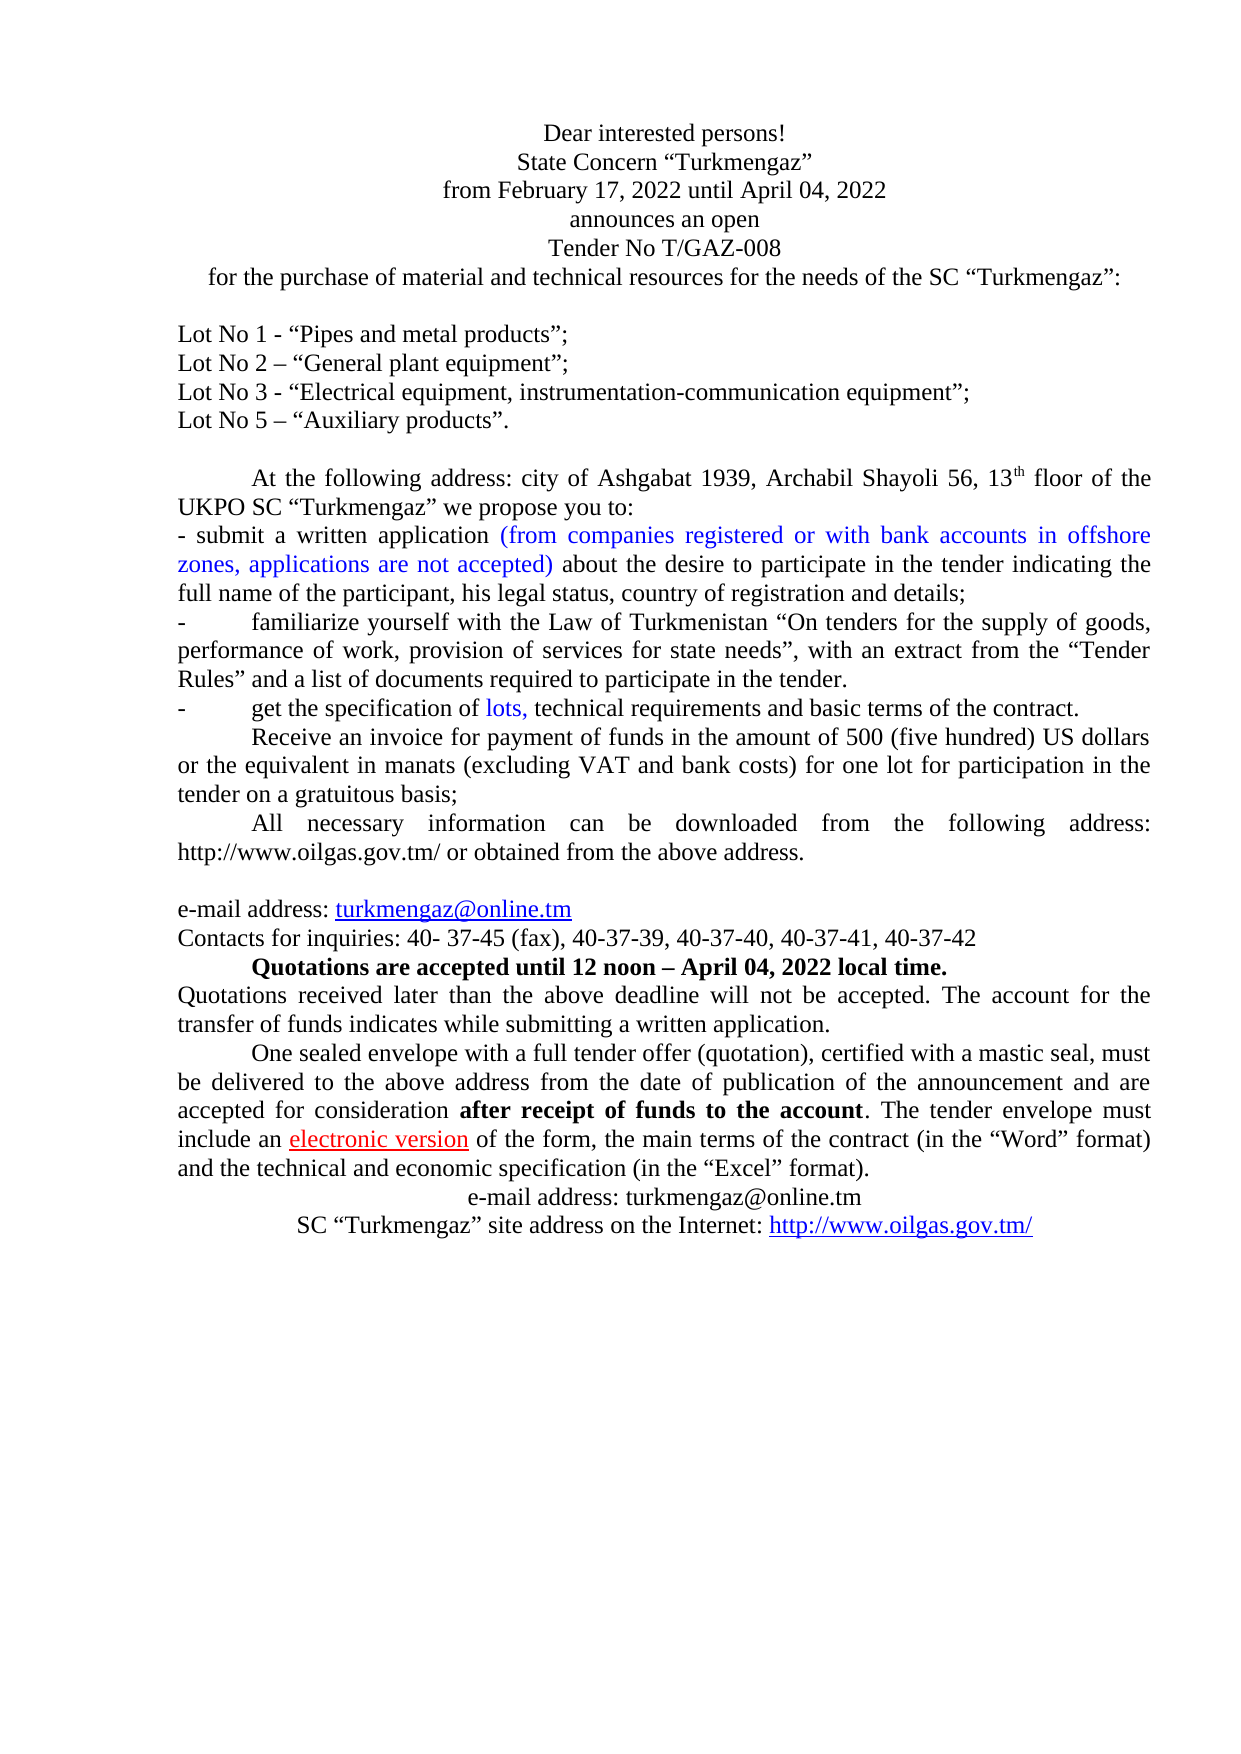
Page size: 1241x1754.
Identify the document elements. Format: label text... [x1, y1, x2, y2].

text Receive an invoice for payment of funds in the amount of 500 (five hundred) US dollars or the equivalent in manats (excluding VAT and bank costs) for one lot for participation in the tender on a gratuitous basis; [177, 722, 1152, 808]
text Quotations are accepted until 12 noon – April 04, 2022 local time. [177, 952, 1152, 981]
text - familiarize yourself with the Law of Turkmenistan “On tenders for the supply of goods, performance of work, provision of services for state needs”, with an extract from the “Tender Rules” and a list of documents required to participate in the tender. [177, 607, 1152, 693]
text Tender No T/GAZ-008 [177, 233, 1152, 262]
text Quotations received later than the above deadline will not be accepted. The account for the transfer of funds indicates while submitting a written application. [177, 981, 1152, 1038]
text SC “Turkmengaz” site address on the Internet: http://www.oilgas.gov.tm/ [177, 1211, 1152, 1239]
text from February 17, 2022 until April 04, 2022 [177, 176, 1152, 204]
text e-mail address: turkmengaz@online.tm [177, 894, 1152, 923]
text One sealed envelope with a full tender offer (quotation), certified with a mastic seal, must be delivered to the above address from the date of publication of the announcement and are accepted for consideration after receipt of funds to the account. The tender envelope must include an electronic version of the form, the main terms of the contract (in the “Word” format) and the technical and economic specification (in the “Excel” format). [177, 1038, 1152, 1182]
text e-mail address: turkmengaz@online.tm [177, 1182, 1152, 1211]
text - submit a written application (from companies registered or with bank accounts in offshore zones, applications are not accepted) about the desire to participate in the tender indicating the full name of the participant, his legal status, country of registration and details; [177, 521, 1152, 607]
text - get the specification of lots, technical requirements and basic terms of the contract. [177, 693, 1152, 722]
text Lot No 3 - “Electrical equipment, instrumentation-communication equipment”; [177, 377, 1152, 406]
text Lot No 1 - “Pipes and metal products”; [177, 319, 1152, 348]
text Dear interested persons! [177, 118, 1152, 147]
text All necessary information can be downloaded from the following address: http://www.oilgas.gov.tm/ or obtained from the above address. [177, 808, 1152, 866]
text announces an open [177, 204, 1152, 233]
text for the purchase of material and technical resources for the needs of the SC “Turkmengaz”: [177, 262, 1152, 291]
text Lot No 5 – “Auxiliary products”. [177, 406, 1152, 434]
text Contacts for inquiries: 40- 37-45 (fax), 40-37-39, 40-37-40, 40-37-41, 40-37-42 [177, 923, 1152, 952]
text At the following address: city of Ashgabat 1939, Archabil Shayoli 56, 13th floor of the UKPO SC “Turkmengaz” we propose you to: [177, 463, 1152, 521]
text Lot No 2 – “General plant equipment”; [177, 348, 1152, 377]
text State Concern “Turkmengaz” [177, 147, 1152, 176]
